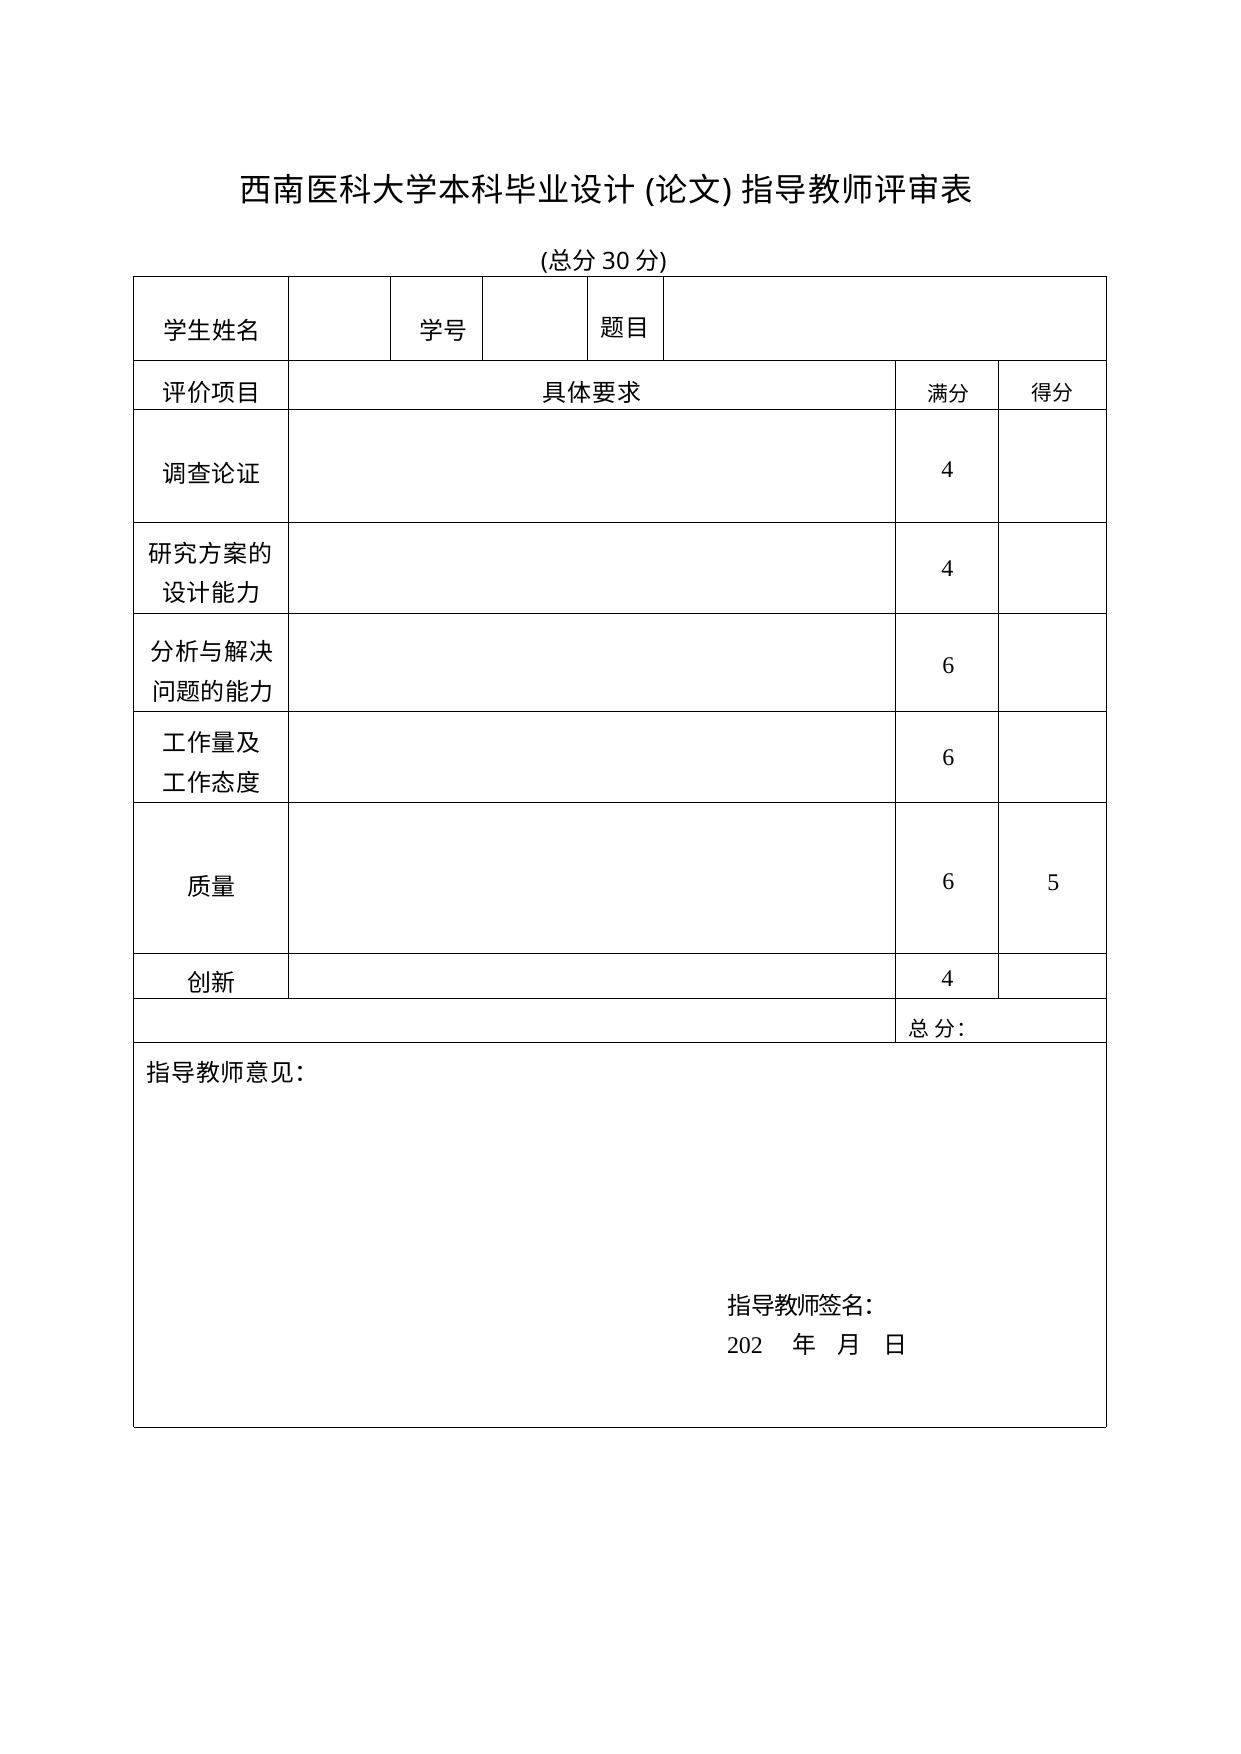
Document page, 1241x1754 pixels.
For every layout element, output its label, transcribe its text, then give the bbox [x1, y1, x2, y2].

table_cell 评价项目 [134, 361, 288, 409]
table_header 学生姓名 [134, 277, 288, 359]
table_cell [289, 523, 895, 612]
table_cell 6 [896, 803, 998, 952]
table_cell [289, 803, 895, 952]
table_cell [999, 410, 1106, 522]
table_cell 质量 [134, 803, 288, 952]
table_cell [289, 954, 895, 998]
table_cell 得分 [999, 361, 1106, 409]
table_cell [999, 712, 1106, 802]
table_cell [289, 410, 895, 522]
table_cell 满分 [896, 361, 998, 409]
table_cell 4 [896, 410, 998, 522]
table_cell 具体要求 [289, 361, 895, 409]
table_cell [999, 954, 1106, 998]
table_cell [289, 614, 895, 711]
table_cell 总 分： [896, 999, 1106, 1042]
table_header [289, 277, 390, 359]
table_cell [134, 999, 895, 1042]
table_header [664, 277, 1106, 359]
table_cell 工作量及工作态度 [134, 712, 288, 802]
table_cell [289, 712, 895, 802]
table_header [483, 277, 587, 359]
table_cell 分析与解决问题的能力 [134, 614, 288, 711]
text 西南医科大学本科毕业设计 (论文) 指导教师评审表 [239, 166, 1106, 210]
text (总分30分) [541, 244, 1106, 276]
table_cell 4 [896, 954, 998, 998]
table_cell 研究方案的设计能力 [134, 523, 288, 612]
table_cell 指导教师意见： 指导教师签名： 202 年 月 日 [134, 1043, 1106, 1427]
table_cell [999, 614, 1106, 711]
table_cell [999, 523, 1106, 612]
table_header 学号 [391, 277, 482, 359]
table_cell 6 [896, 614, 998, 711]
table_header 题目 [588, 277, 663, 359]
table_cell 5 [999, 803, 1106, 952]
table_cell 创新 [134, 954, 288, 998]
table_cell 6 [896, 712, 998, 802]
table_cell 调查论证 [134, 410, 288, 522]
table_cell 4 [896, 523, 998, 612]
